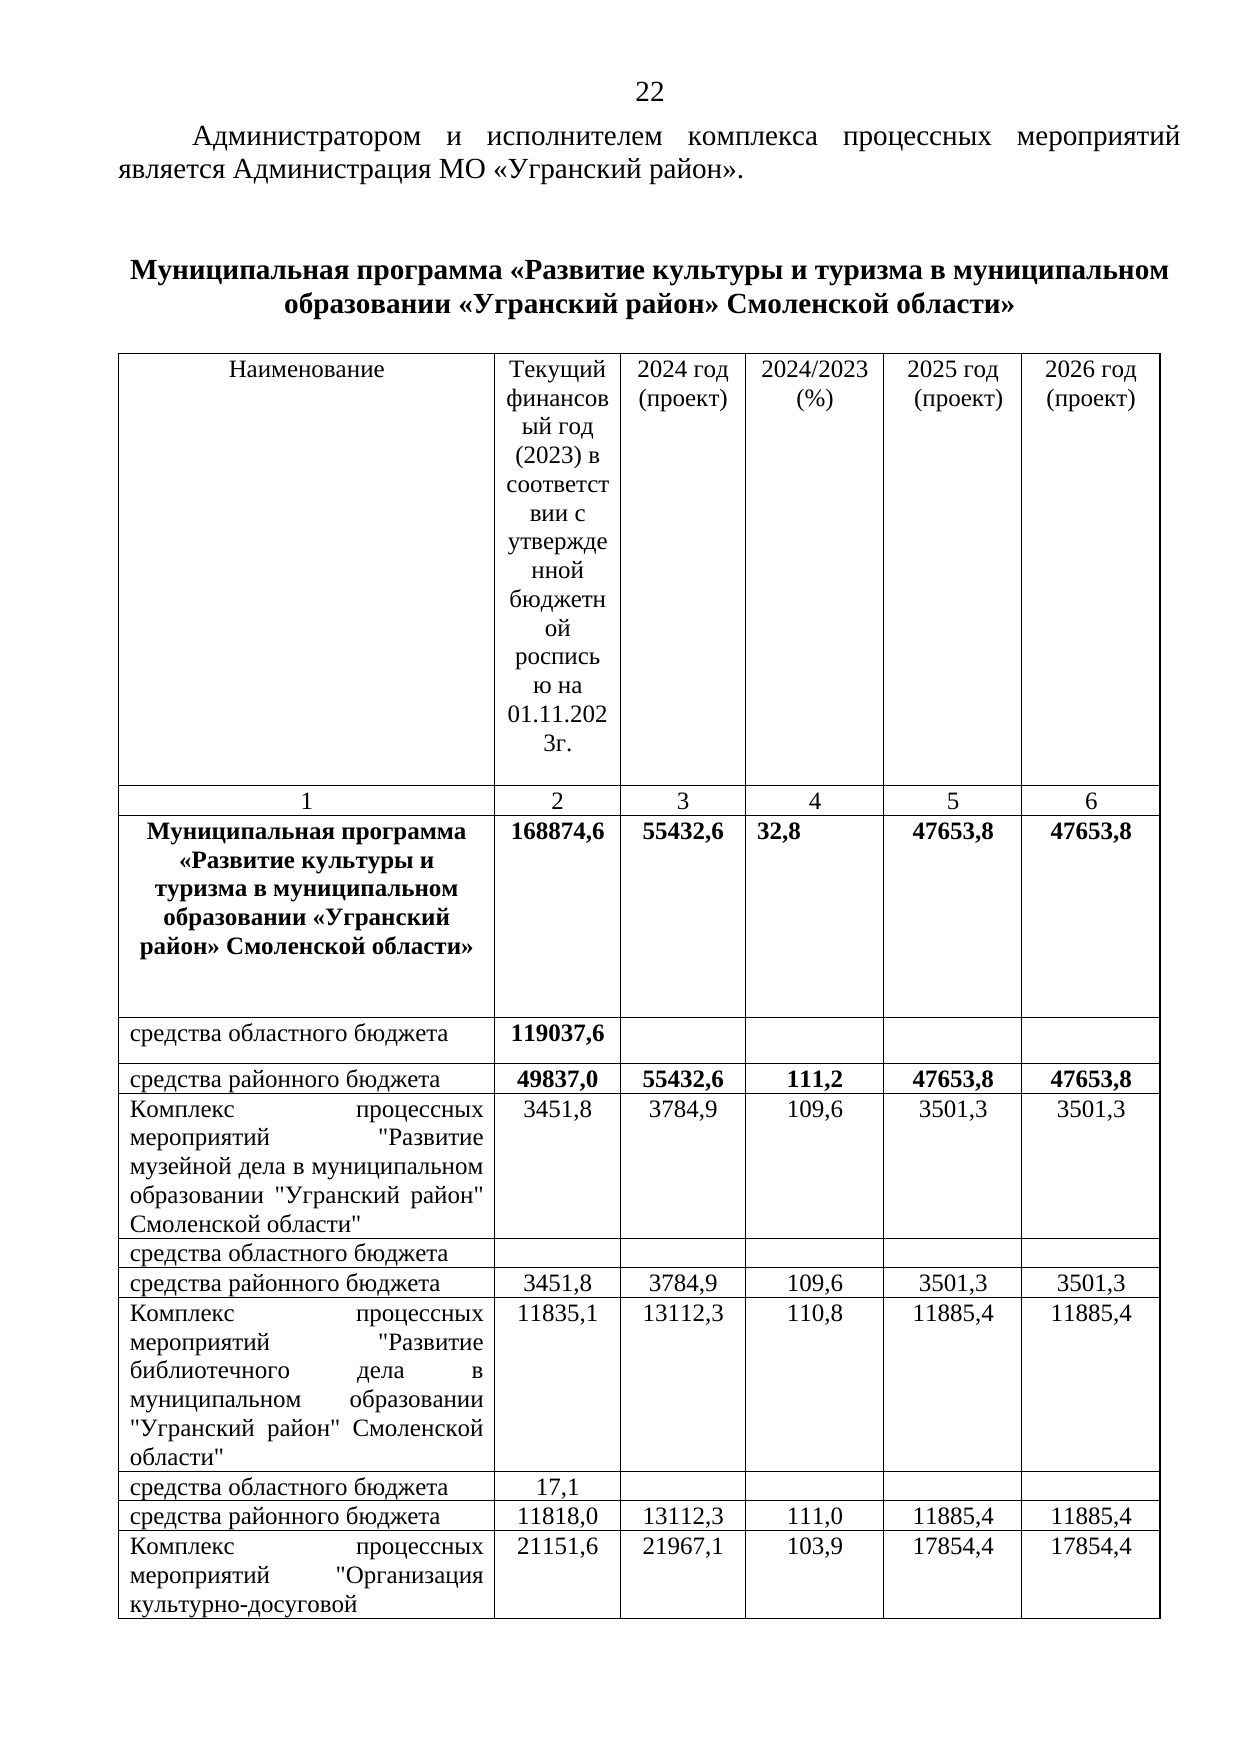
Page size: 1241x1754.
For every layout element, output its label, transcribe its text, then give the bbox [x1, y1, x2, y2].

table_cell 47653,8 [884, 1064, 1021, 1093]
table_cell 3451,8 [495, 1094, 620, 1237]
table_cell [621, 1239, 745, 1267]
table_cell 55432,6 [621, 816, 745, 1017]
table_cell 13112,3 [621, 1298, 745, 1471]
table_cell 3501,3 [884, 1094, 1021, 1237]
table_cell [495, 1239, 620, 1267]
table_cell [1022, 1472, 1159, 1500]
table_header Наименование [119, 354, 494, 785]
table_cell 2 [495, 786, 620, 815]
table_cell 6 [1022, 786, 1159, 815]
table_cell 3784,9 [621, 1268, 745, 1297]
table_cell Муниципальная программа «Развитие культуры и туризма в муниципальном образовании «Угранский район» Смоленской области» [119, 816, 494, 1017]
table_cell средства районного бюджета [119, 1501, 494, 1530]
table_cell Комплекс процессных мероприятий "Организация культурно-досуговой деятельности в муниципальном образовании "Угранский район" Смоленской области" [119, 1531, 494, 1617]
table_cell 109,6 [746, 1268, 883, 1297]
table_cell 3501,3 [1022, 1094, 1159, 1237]
table_cell Комплекс процессных мероприятий "Развитие музейной дела в муниципальном образовании "Угранский район" Смоленской области" [119, 1094, 494, 1237]
table_cell 119037,6 [495, 1018, 620, 1063]
table_cell 5 [884, 786, 1021, 815]
table_cell [1022, 1018, 1159, 1063]
table_cell 21967,1 [621, 1531, 745, 1617]
table_cell 55432,6 [621, 1064, 745, 1093]
table_cell [621, 1018, 745, 1063]
table_cell 3 [621, 786, 745, 815]
table_cell 11885,4 [1022, 1501, 1159, 1530]
table_cell 111,0 [746, 1501, 883, 1530]
table_cell 110,8 [746, 1298, 883, 1471]
table_cell 47653,8 [884, 816, 1021, 1017]
table_cell 4 [746, 786, 883, 815]
table_cell [746, 1018, 883, 1063]
table_cell средства районного бюджета [119, 1268, 494, 1297]
table_cell [621, 1472, 745, 1500]
table_cell 1 [119, 786, 494, 815]
table_cell средства областного бюджета [119, 1239, 494, 1267]
table_cell [746, 1239, 883, 1267]
table_cell средства районного бюджета [119, 1064, 494, 1093]
table_cell 32,8 [746, 816, 883, 1017]
table_cell 17854,4 [1022, 1531, 1159, 1617]
table_cell [884, 1018, 1021, 1063]
table_header 2024 год (проект) [621, 354, 745, 785]
table_cell 11818,0 [495, 1501, 620, 1530]
table_cell 47653,8 [1022, 1064, 1159, 1093]
table_cell [1022, 1239, 1159, 1267]
table_cell [746, 1472, 883, 1500]
text Муниципальная программа «Развитие культуры и туризма в муниципальном образовании «Угранский район» Смоленской области» [118, 252, 1181, 319]
table_cell средства областного бюджета [119, 1472, 494, 1500]
table_cell Комплекс процессных мероприятий "Развитие библиотечного дела в муниципальном образовании "Угранский район" Смоленской области" [119, 1298, 494, 1471]
table_cell [884, 1239, 1021, 1267]
table_cell 11885,4 [1022, 1298, 1159, 1471]
table_cell 3501,3 [1022, 1268, 1159, 1297]
table_cell 17854,4 [884, 1531, 1021, 1617]
table_cell 3784,9 [621, 1094, 745, 1237]
text Администратором и исполнителем комплекса процессных мероприятий является Администрация МО «Угранский район». [118, 118, 1181, 185]
table_header 2026 год (проект) [1022, 354, 1159, 785]
table_cell 47653,8 [1022, 816, 1159, 1017]
table_cell 11835,1 [495, 1298, 620, 1471]
table_cell [884, 1472, 1021, 1500]
table_header 2025 год (проект) [884, 354, 1021, 785]
table_cell 11885,4 [884, 1298, 1021, 1471]
table_cell 103,9 [746, 1531, 883, 1617]
table_cell 168874,6 [495, 816, 620, 1017]
table_cell средства областного бюджета [119, 1018, 494, 1063]
table_cell 21151,6 [495, 1531, 620, 1617]
table_header Текущий финансовый год (2023) в соответствии с утвержденной бюджетной росписью на 01.11.2023г. [495, 354, 620, 785]
table_cell 3451,8 [495, 1268, 620, 1297]
table_cell 3501,3 [884, 1268, 1021, 1297]
table_cell 17,1 [495, 1472, 620, 1500]
table_cell 109,6 [746, 1094, 883, 1237]
table_cell 49837,0 [495, 1064, 620, 1093]
table_cell 13112,3 [621, 1501, 745, 1530]
table_cell 11885,4 [884, 1501, 1021, 1530]
table_cell 111,2 [746, 1064, 883, 1093]
table_header 2024/2023 (%) [746, 354, 883, 785]
